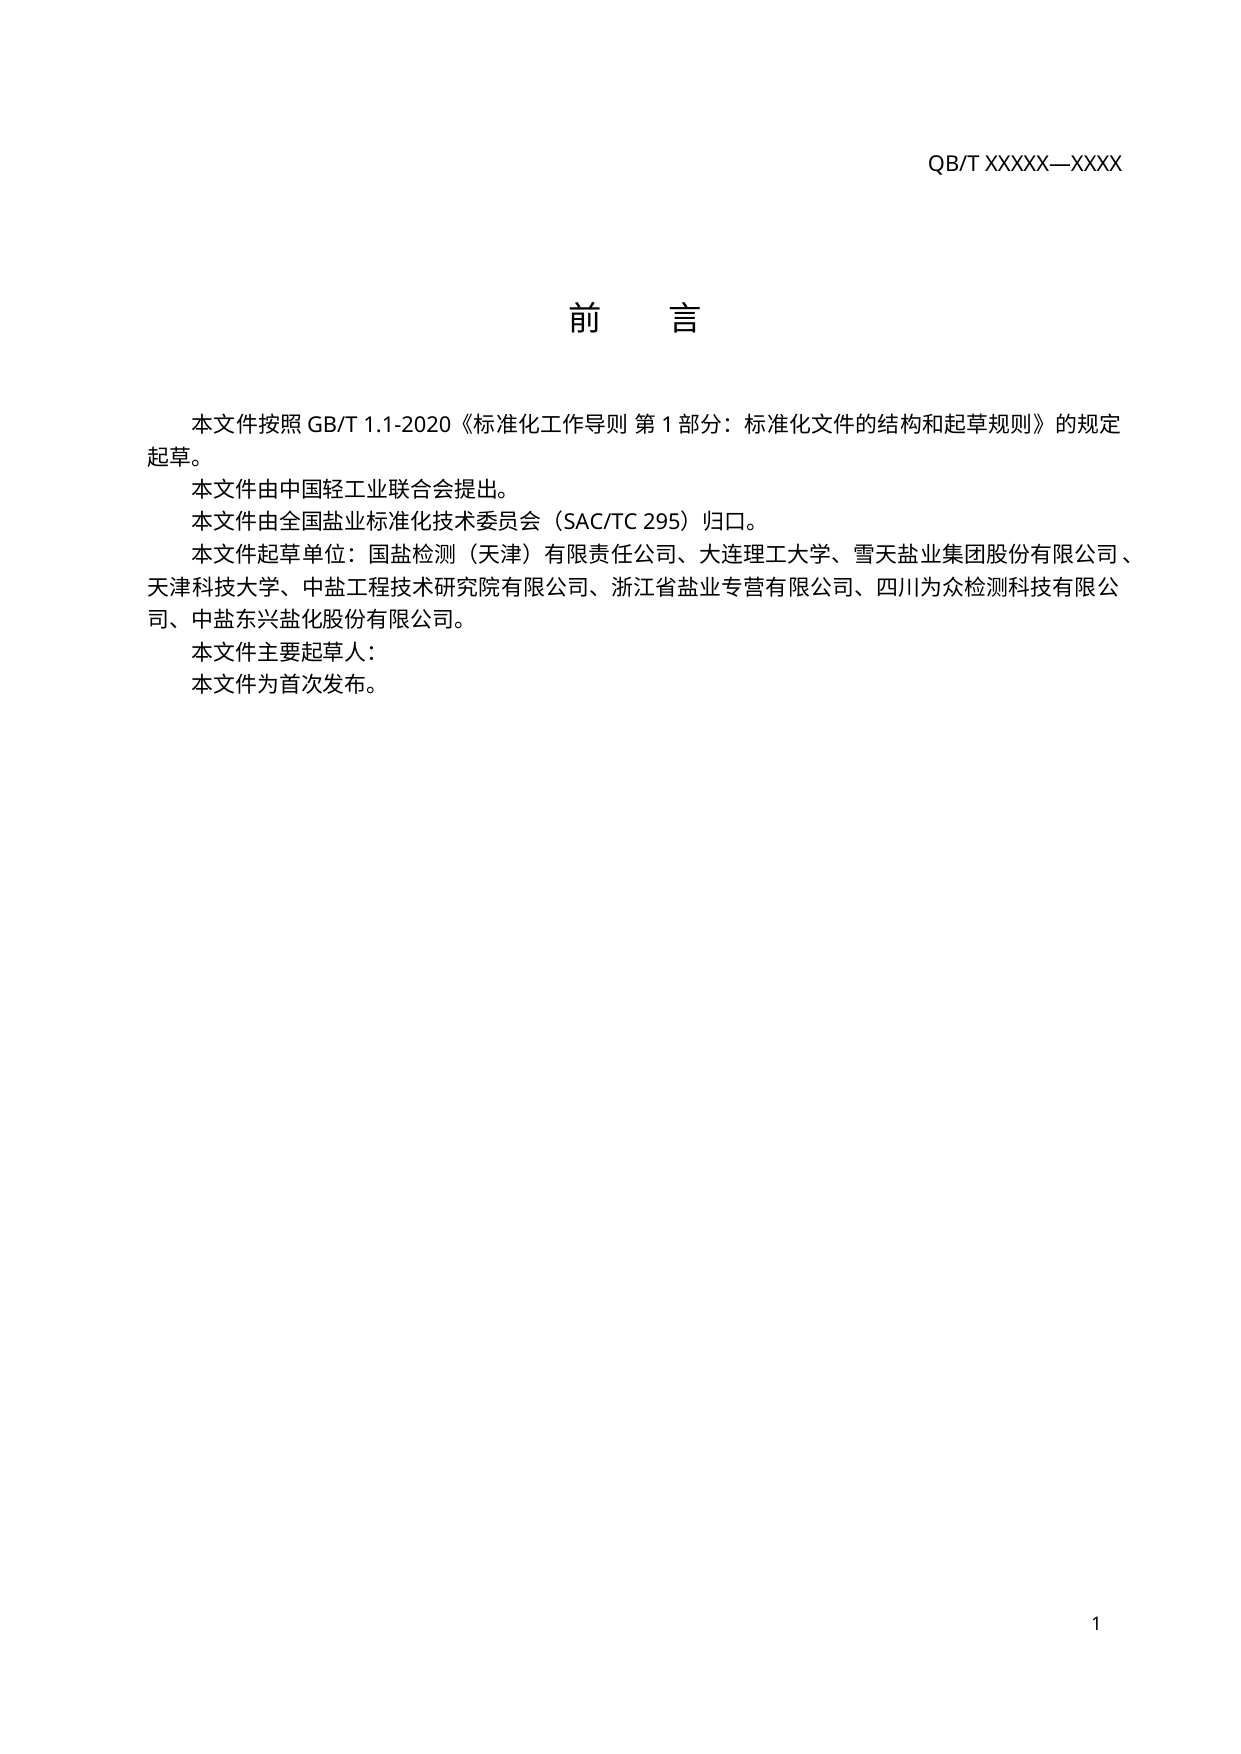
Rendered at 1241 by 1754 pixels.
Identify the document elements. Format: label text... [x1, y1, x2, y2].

text 前 言 [148, 283, 1122, 348]
text 本文件起草单位：国盐检测（天津）有限责任公司、大连理工大学、雪天盐业集团股份有限公司、天津科技大学、中盐工程技术研究院有限公司、浙江省盐业专营有限公司、四川为众检测科技有限公司、中盐东兴盐化股份有限公司。 [148, 537, 1122, 634]
text 本文件由全国盐业标准化技术委员会（SAC/TC 295）归口。 [148, 504, 1122, 537]
text 本文件按照GB/T 1.1-2020《标准化工作导则 第1部分：标准化文件的结构和起草规则》的规定起草。 [148, 407, 1122, 472]
text 本文件由中国轻工业联合会提出。 [148, 472, 1122, 504]
text 本文件为首次发布。 [148, 667, 1122, 699]
text 本文件主要起草人： [148, 634, 1122, 667]
